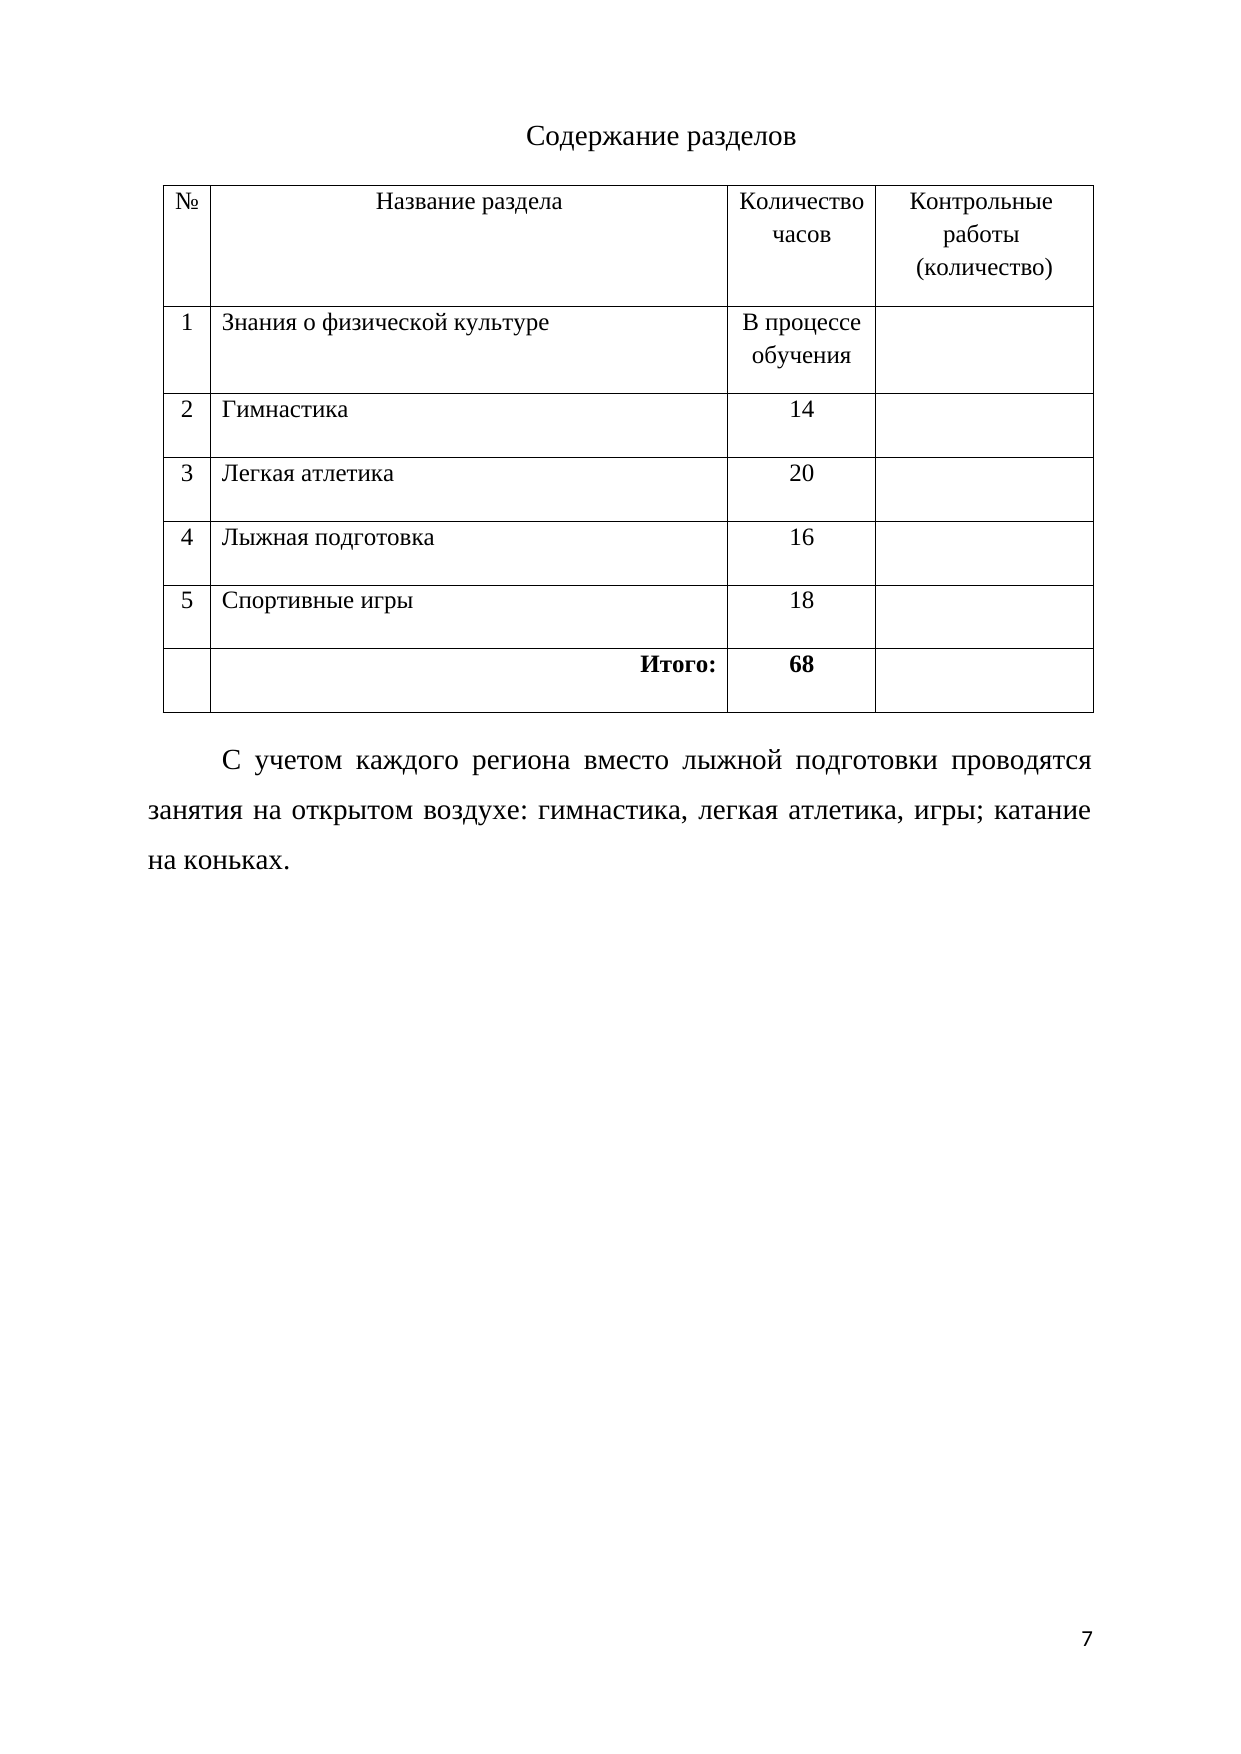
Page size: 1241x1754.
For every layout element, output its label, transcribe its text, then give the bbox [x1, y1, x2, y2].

text Содержание разделов [229, 118, 1092, 152]
table_cell Гимнастика [211, 394, 727, 457]
table_cell 14 [728, 394, 875, 457]
table_cell Спортивные игры [211, 586, 727, 648]
table_header Количество часов [728, 186, 875, 306]
table_cell 16 [728, 522, 875, 584]
table_cell 2 [164, 394, 210, 457]
table_cell [876, 394, 1093, 457]
table_cell 3 [164, 458, 210, 521]
table_cell 68 [728, 649, 875, 712]
table_cell 1 [164, 307, 210, 393]
table_cell [876, 458, 1093, 521]
table_cell [876, 522, 1093, 584]
table_cell 20 [728, 458, 875, 521]
table_cell [876, 649, 1093, 712]
table_cell [876, 307, 1093, 393]
table_cell Лыжная подготовка [211, 522, 727, 584]
table_cell [876, 586, 1093, 648]
table_header № [164, 186, 210, 306]
table_cell Знания о физической культуре [211, 307, 727, 393]
table_cell 4 [164, 522, 210, 584]
table_cell Итого: [211, 649, 727, 712]
table_cell [164, 649, 210, 712]
table_cell В процессе обучения [728, 307, 875, 393]
table_cell 18 [728, 586, 875, 648]
table_cell 5 [164, 586, 210, 648]
table_header Название раздела [211, 186, 727, 306]
table_header Контрольные работы (количество) [876, 186, 1093, 306]
text С учетом каждого региона вместо лыжной подготовки проводятся занятия на открытом воздухе: гимнастика, легкая атлетика, игры; катание на коньках. [148, 742, 1092, 876]
table_cell Легкая атлетика [211, 458, 727, 521]
